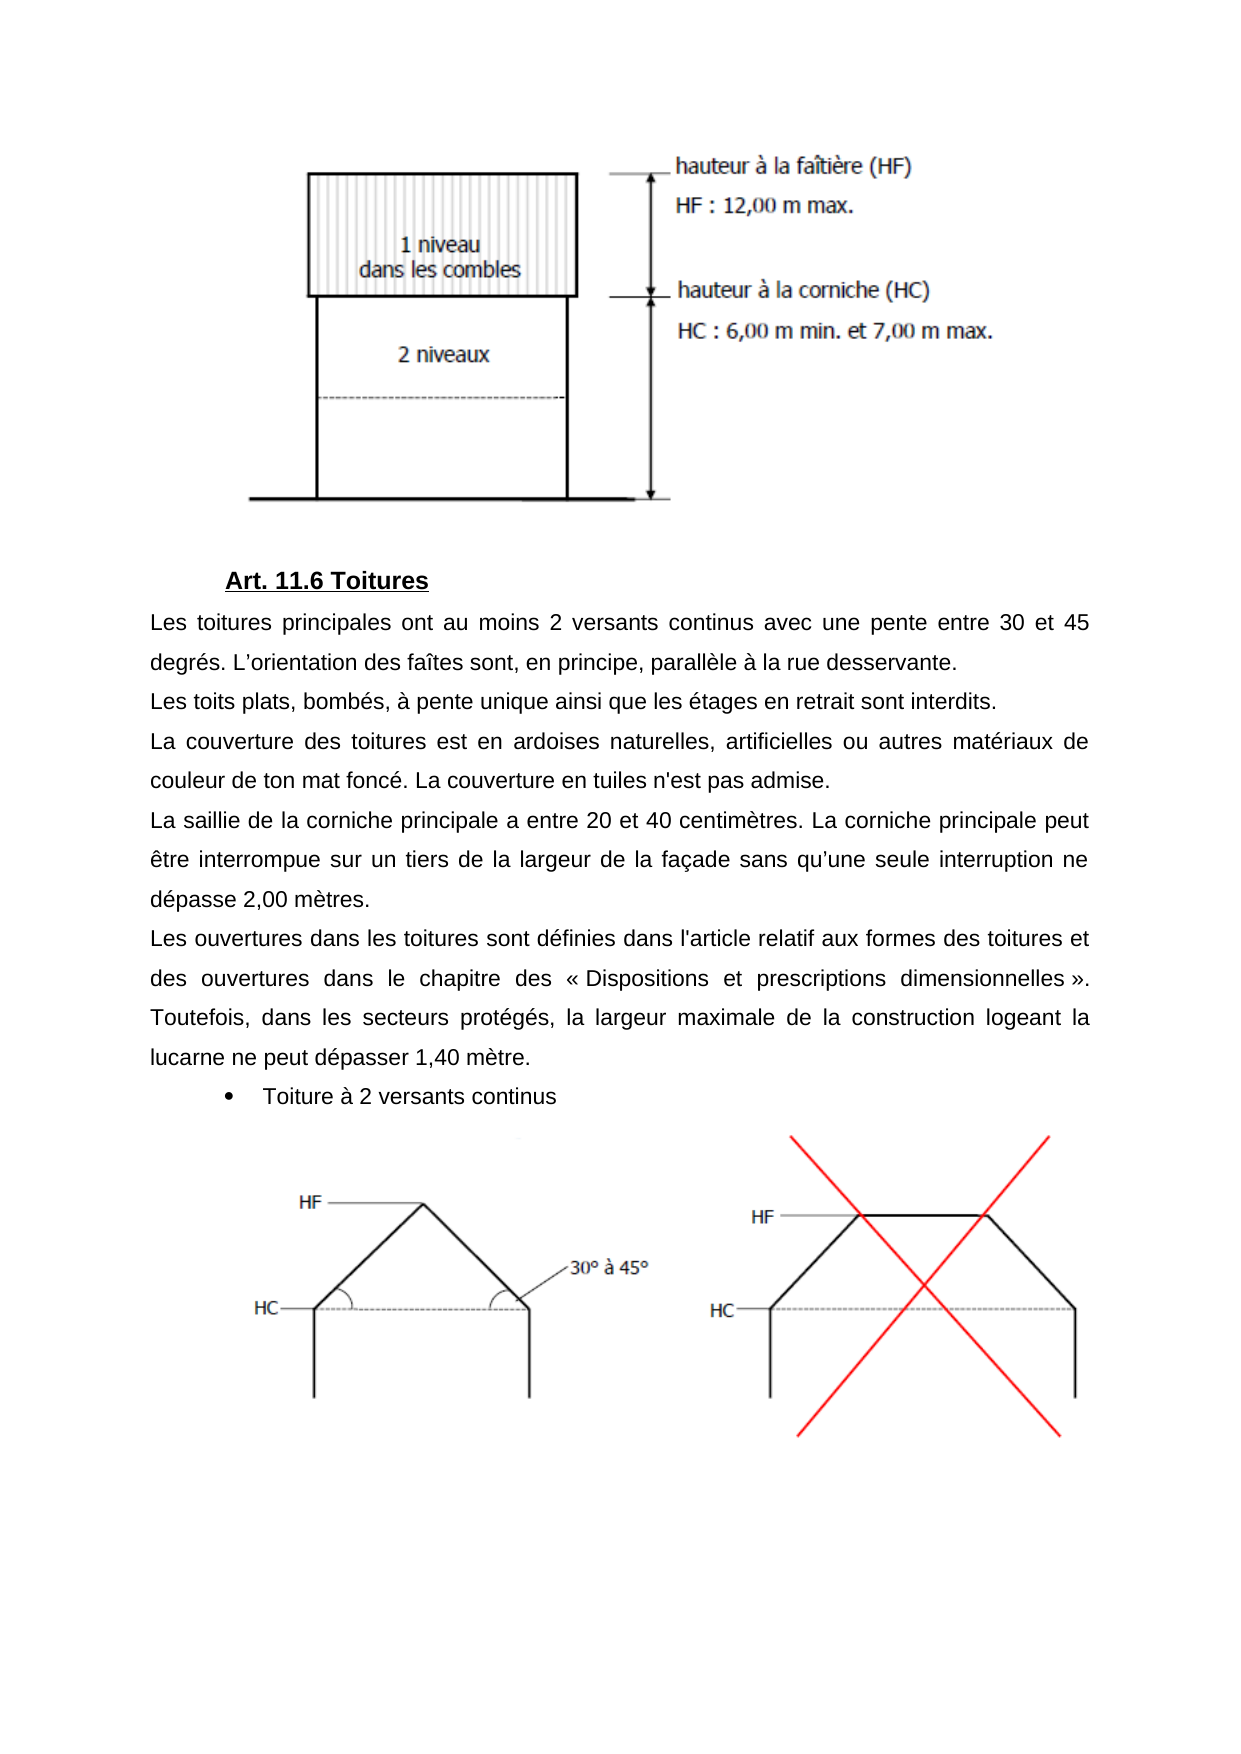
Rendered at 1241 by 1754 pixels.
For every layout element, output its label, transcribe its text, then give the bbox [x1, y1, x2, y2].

list Toiture à 2 versants continus [225, 1083, 1090, 1109]
picture [239, 150, 1001, 510]
text La couverture des toitures est en ardoises naturelles, artificielles ou autres matériaux de couleur de ton mat foncé. La couverture en tuiles n'est pas admise. [150, 728, 1090, 793]
picture [150, 1122, 1091, 1447]
text Les toits plats, bombés, à pente unique ainsi que les étages en retrait sont interdits. [150, 688, 1090, 714]
text La saillie de la corniche principale a entre 20 et 40 centimètres. La corniche principale peut être interrompue sur un tiers de la largeur de la façade sans qu’une seule interruption ne dépasse 2,00 mètres. [150, 807, 1090, 912]
subtitle Art. 11.6 Toitures [225, 566, 1090, 595]
text Les toitures principales ont au moins 2 versants continus avec une pente entre 30 et 45 degrés. L’orientation des faîtes sont, en principe, parallèle à la rue desservante. [150, 609, 1090, 675]
text Les ouvertures dans les toitures sont définies dans l'article relatif aux formes des toitures et des ouvertures dans le chapitre des « Dispositions et prescriptions dimensionnelles ». Toutefois, dans les secteurs protégés, la largeur maximale de la construction logeant la lucarne ne peut dépasser 1,40 mètre. [150, 925, 1090, 1070]
